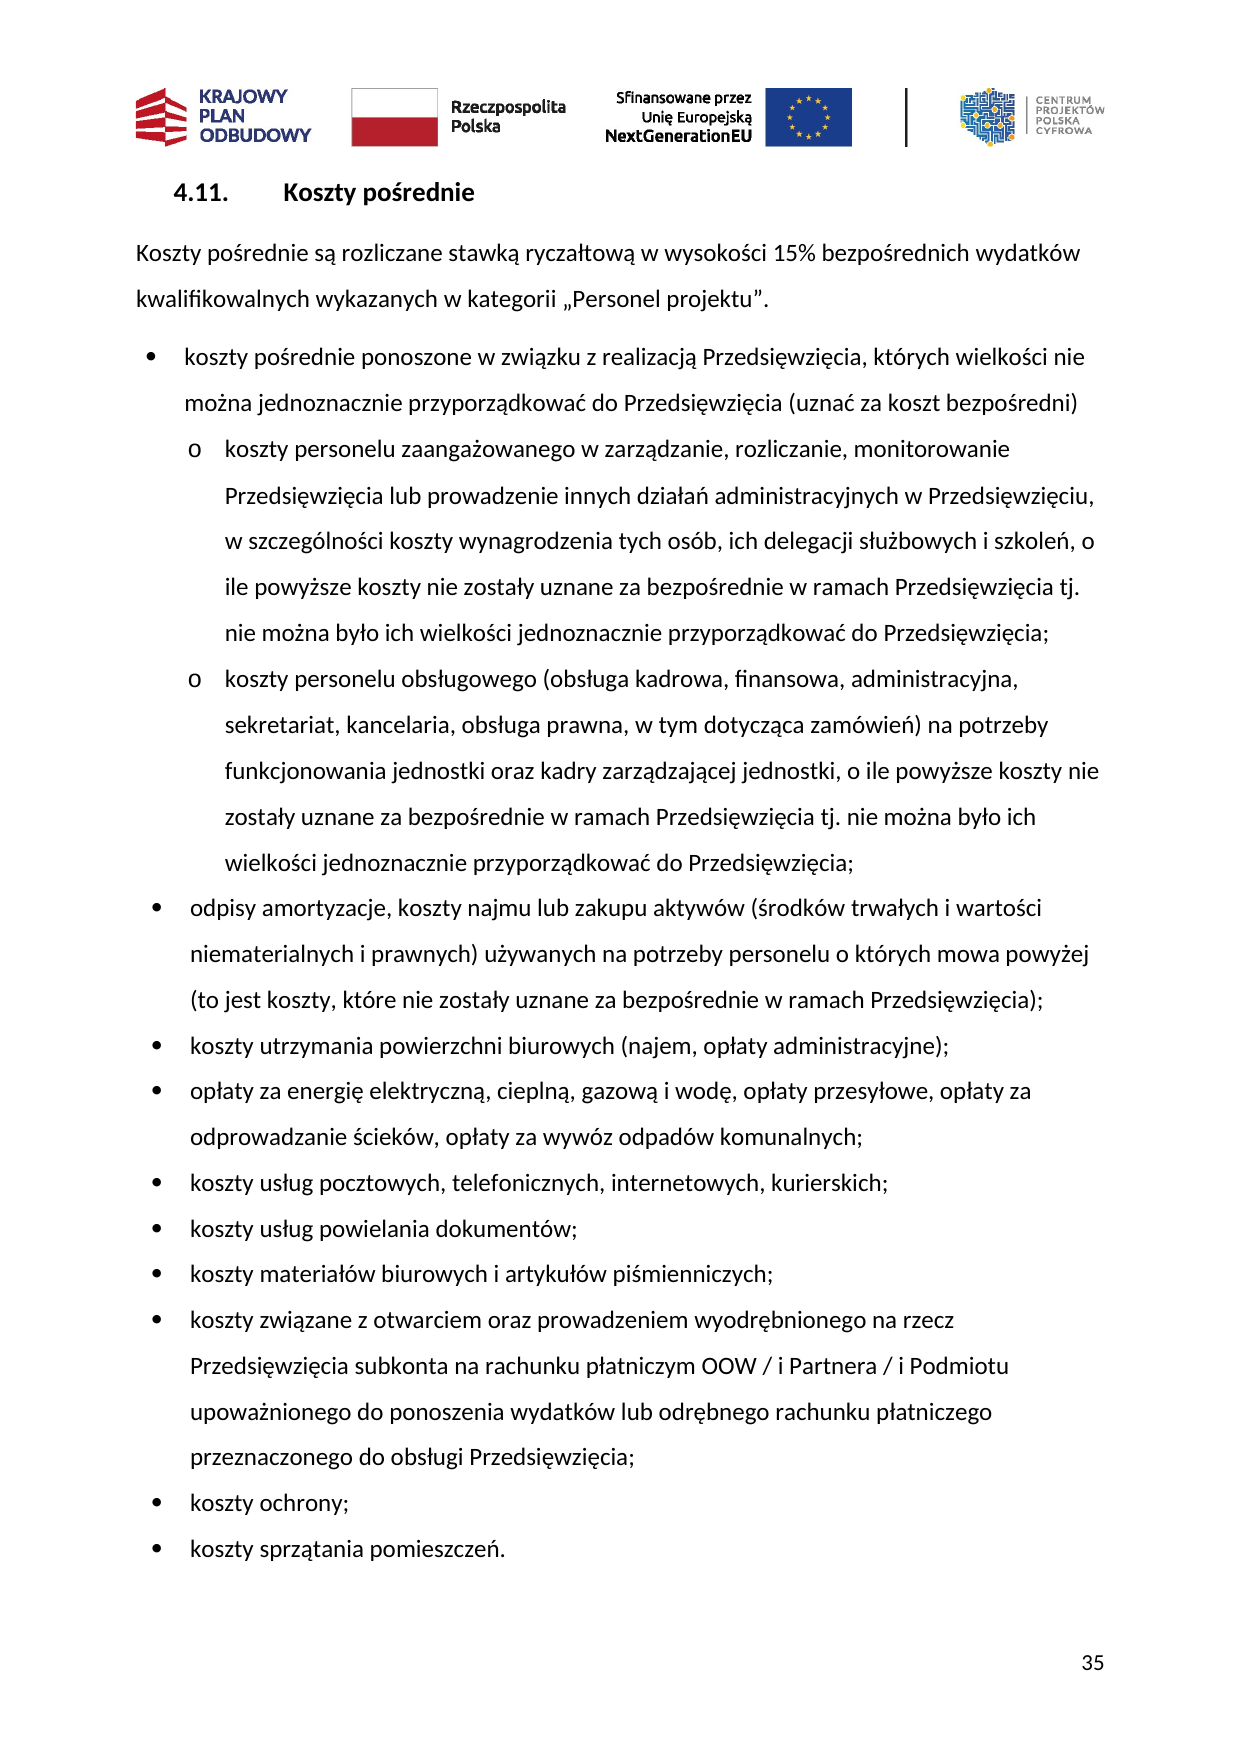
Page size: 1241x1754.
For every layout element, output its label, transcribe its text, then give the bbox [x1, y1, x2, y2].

list odpisy amortyzacje, koszty najmu lub zakupu aktywów (środków trwałych i wartości niematerialnych i prawnych) używanych na potrzeby personelu o których mowa powyżej (to jest koszty, które nie zostały uznane za bezpośrednie w ramach Przedsięwzięcia); [152, 893, 1100, 1014]
picture [135, 88, 1105, 147]
list koszty usług powielania dokumentów; [152, 1213, 1100, 1243]
subtitle Koszty pośrednie [173, 175, 1104, 208]
list koszty utrzymania powierzchni biurowych (najem, opłaty administracyjne); [152, 1030, 1100, 1060]
list koszty personelu zaangażowanego w zarządzanie, rozliczanie, monitorowanie Przedsięwzięcia lub prowadzenie innych działań administracyjnych w Przedsięwzięciu, w szczególności koszty wynagrodzenia tych osób, ich delegacji służbowych i szkoleń, o ile powyższe koszty nie zostały uznane za bezpośrednie w ramach Przedsięwzięcia tj. nie można było ich wielkości jednoznacznie przyporządkować do Przedsięwzięcia; [187, 433, 1100, 647]
list opłaty za energię elektryczną, cieplną, gazową i wodę, opłaty przesyłowe, opłaty za odprowadzanie ścieków, opłaty za wywóz odpadów komunalnych; [152, 1076, 1100, 1152]
list koszty związane z otwarciem oraz prowadzeniem wyodrębnionego na rzecz Przedsięwzięcia subkonta na rachunku płatniczym OOW / i Partnera / i Podmiotu upoważnionego do ponoszenia wydatków lub odrębnego rachunku płatniczego przeznaczonego do obsługi Przedsięwzięcia; [152, 1304, 1100, 1472]
list koszty ochrony; [152, 1487, 1100, 1518]
list koszty pośrednie ponoszone w związku z realizacją Przedsięwzięcia, których wielkości nie można jednoznacznie przyporządkować do Przedsięwzięcia (uznać za koszt bezpośredni) [147, 341, 1104, 418]
list koszty materiałów biurowych i artykułów piśmienniczych; [152, 1258, 1100, 1289]
list koszty sprzątania pomieszczeń. [152, 1533, 1100, 1563]
list koszty personelu obsługowego (obsługa kadrowa, finansowa, administracyjna, sekretariat, kancelaria, obsługa prawna, w tym dotycząca zamówień) na potrzeby funkcjonowania jednostki oraz kadry zarządzającej jednostki, o ile powyższe koszty nie zostały uznane za bezpośrednie w ramach Przedsięwzięcia tj. nie można było ich wielkości jednoznacznie przyporządkować do Przedsięwzięcia; [187, 663, 1100, 877]
list koszty usług pocztowych, telefonicznych, internetowych, kurierskich; [152, 1167, 1100, 1197]
text Koszty pośrednie są rozliczane stawką ryczałtową w wysokości 15% bezpośrednich wydatków kwalifikowalnych wykazanych w kategorii „Personel projektu”. [136, 237, 1104, 314]
